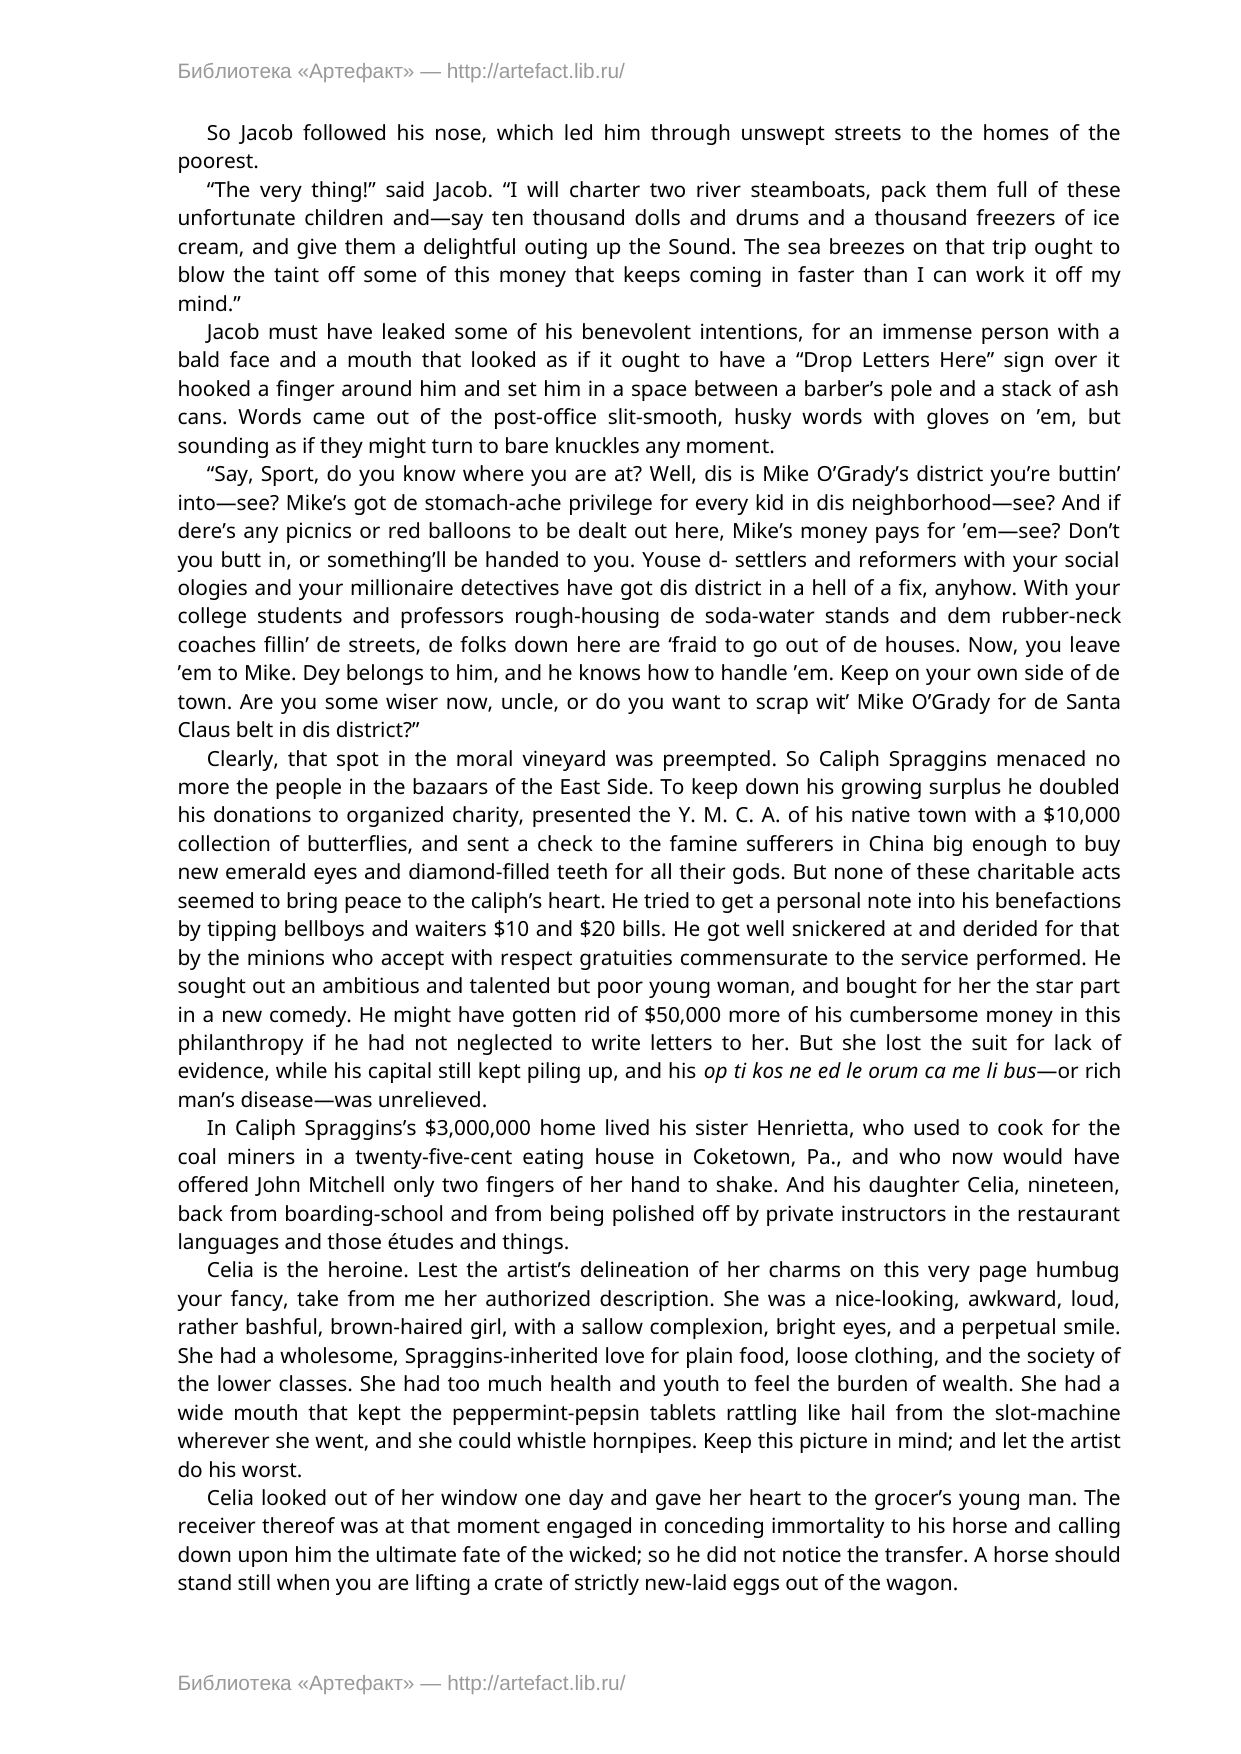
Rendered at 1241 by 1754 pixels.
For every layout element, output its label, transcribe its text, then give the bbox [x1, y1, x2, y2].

text “The very thing!” said Jacob. “I will charter two river steamboats, pack them full of these unfortunate children and—say ten thousand dolls and drums and a thousand freezers of ice cream, and give them a delightful outing up the Sound. The sea breezes on that trip ought to blow the taint off some of this money that keeps coming in faster than I can work it off my mind.” [177, 175, 1122, 317]
text Jacob must have leaked some of his benevolent intentions, for an immense person with a bald face and a mouth that looked as if it ought to have a “Drop Letters Here” sign over it hooked a finger around him and set him in a space between a barber’s pole and a stack of ash cans. Words came out of the post-office slit-smooth, husky words with gloves on ’em, but sounding as if they might turn to bare knuckles any moment. [177, 317, 1122, 459]
text “Say, Sport, do you know where you are at? Well, dis is Mike O’Grady’s district you’re buttin’ into—see? Mike’s got de stomach-ache privilege for every kid in dis neighborhood—see? And if dere’s any picnics or red balloons to be dealt out here, Mike’s money pays for ’em—see? Don’t you butt in, or something’ll be handed to you. Youse d- settlers and reformers with your social ologies and your millionaire detectives have got dis district in a hell of a fix, anyhow. With your college students and professors rough-housing de soda-water stands and dem rubber-neck coaches fillin’ de streets, de folks down here are ‘fraid to go out of de houses. Now, you leave ’em to Mike. Dey belongs to him, and he knows how to handle ’em. Keep on your own side of de town. Are you some wiser now, uncle, or do you want to scrap wit’ Mike O’Grady for de Santa Claus belt in dis district?” [177, 459, 1122, 744]
text So Jacob followed his nose, which led him through unswept streets to the homes of the poorest. [177, 118, 1122, 175]
text Clearly, that spot in the moral vineyard was preempted. So Caliph Spraggins menaced no more the people in the bazaars of the East Side. To keep down his growing surplus he doubled his donations to organized charity, presented the Y. M. C. A. of his native town with a $10,000 collection of butterflies, and sent a check to the famine sufferers in China big enough to buy new emerald eyes and diamond-filled teeth for all their gods. But none of these charitable acts seemed to bring peace to the caliph’s heart. He tried to get a personal note into his benefactions by tipping bellboys and waiters $10 and $20 bills. He got well snickered at and derided for that by the minions who accept with respect gratuities commensurate to the service performed. He sought out an ambitious and talented but poor young woman, and bought for her the star part in a new comedy. He might have gotten rid of $50,000 more of his cumbersome money in this philanthropy if he had not neglected to write letters to her. But she lost the suit for lack of evidence, while his capital still kept piling up, and his op ti kos ne ed le orum ca me li bus—or rich man’s disease—was unrelieved. [177, 744, 1122, 1113]
text Celia is the heroine. Lest the artist’s delineation of her charms on this very page humbug your fancy, take from me her authorized description. She was a nice-looking, awkward, loud, rather bashful, brown-haired girl, with a sallow complexion, bright eyes, and a perpetual smile. She had a wholesome, Spraggins-inherited love for plain food, loose clothing, and the society of the lower classes. She had too much health and youth to feel the burden of wealth. She had a wide mouth that kept the peppermint-pepsin tablets rattling like hail from the slot-machine wherever she went, and she could whistle hornpipes. Keep this picture in mind; and let the artist do his worst. [177, 1256, 1122, 1483]
text In Caliph Spraggins’s $3,000,000 home lived his sister Henrietta, who used to cook for the coal miners in a twenty-five-cent eating house in Coketown, Pa., and who now would have offered John Mitchell only two fingers of her hand to shake. And his daughter Celia, nineteen, back from boarding-school and from being polished off by private instructors in the restaurant languages and those études and things. [177, 1113, 1122, 1256]
text Celia looked out of her window one day and gave her heart to the grocer’s young man. The receiver thereof was at that moment engaged in conceding immortality to his horse and calling down upon him the ultimate fate of the wicked; so he did not notice the transfer. A horse should stand still when you are lifting a crate of strictly new-laid eggs out of the wagon. [177, 1483, 1122, 1597]
